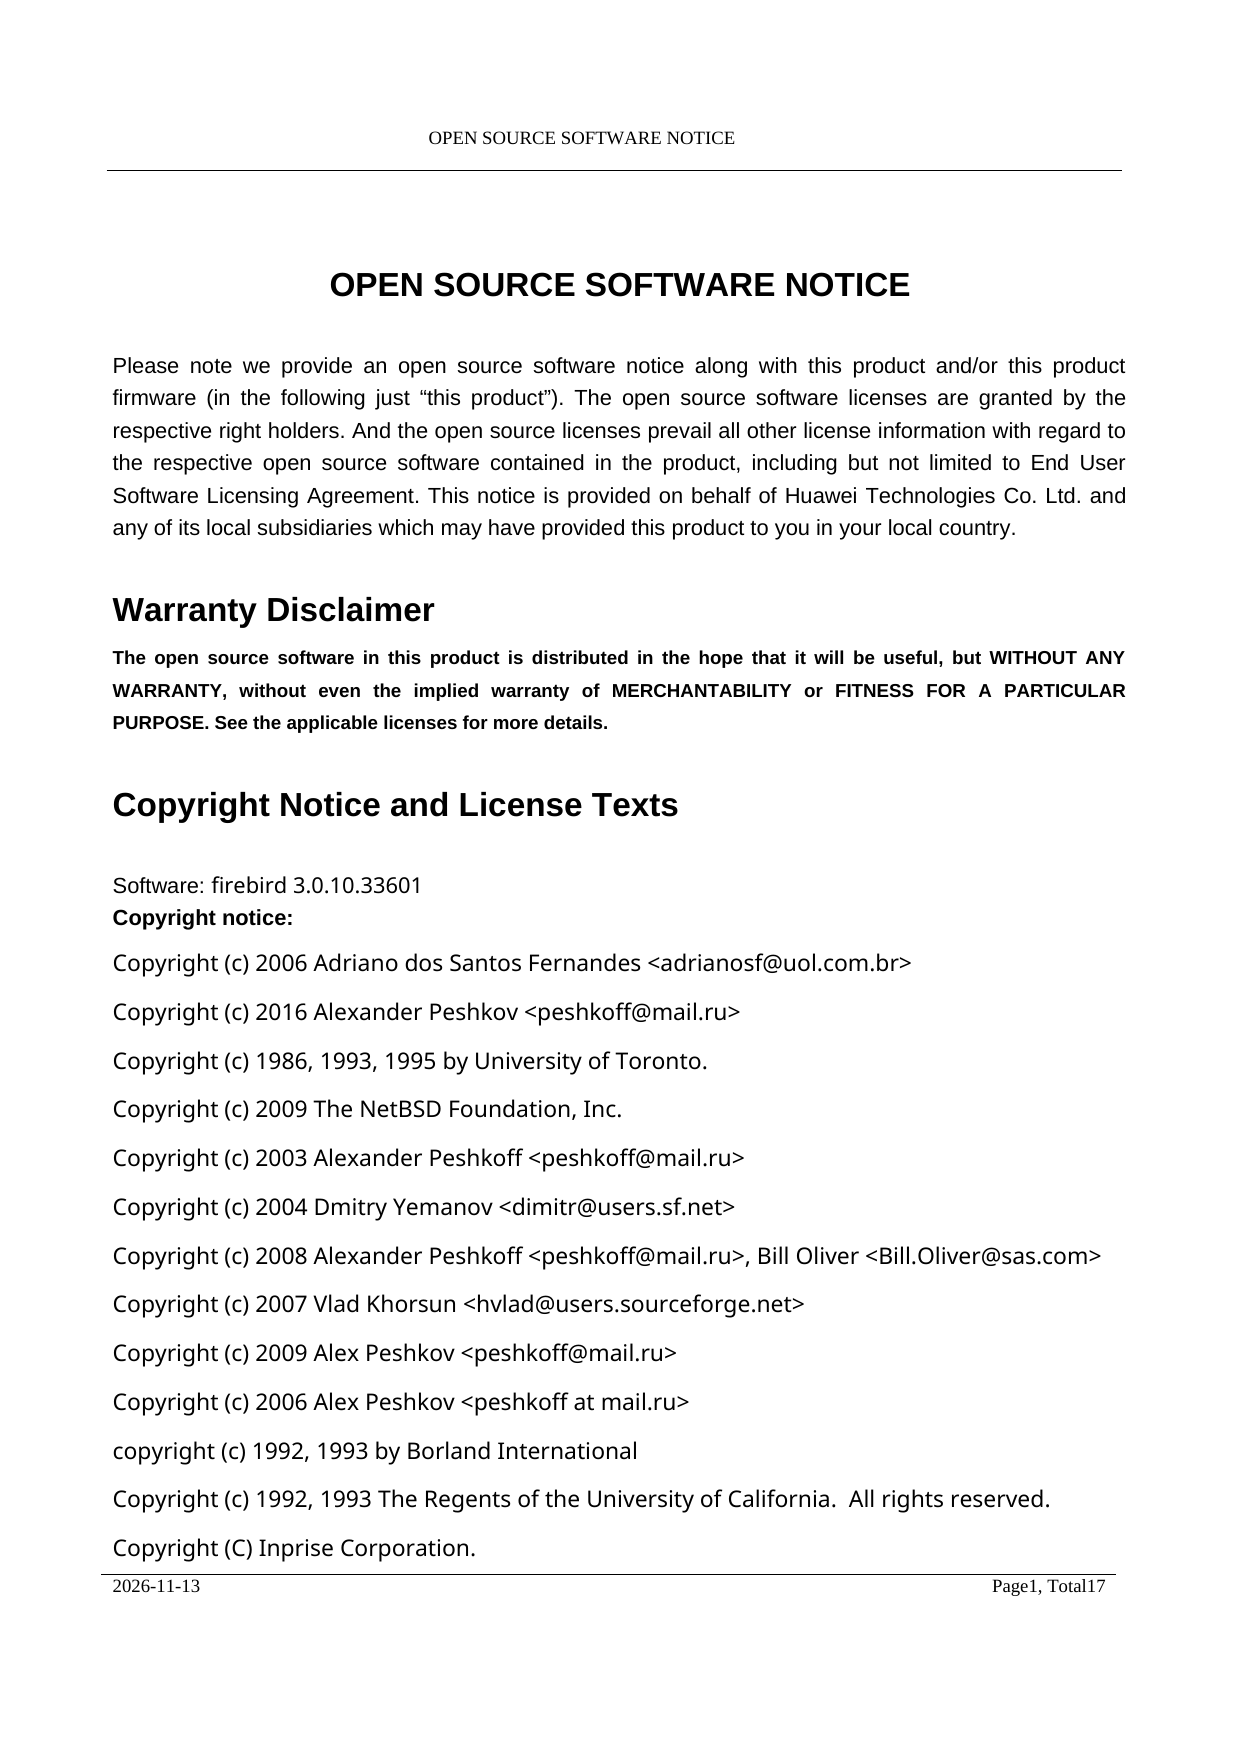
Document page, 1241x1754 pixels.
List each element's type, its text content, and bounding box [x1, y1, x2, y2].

text Please note we provide an open source software notice along with this product and/or this product firmware (in the following just “this product”). The open source software licenses are granted by the respective right holders. And the open source licenses prevail all other license information with regard to the respective open source software contained in the product, including but not limited to End User Software Licensing Agreement. This notice is provided on behalf of Huawei Technologies Co. Ltd. and any of its local subsidiaries which may have provided this product to you in your local country. [112, 349, 1128, 544]
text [112, 947, 1128, 1564]
text Warranty Disclaimer [112, 576, 1128, 641]
text OPEN SOURCE SOFTWARE NOTICE [112, 251, 1128, 316]
text Software: firebird 3.0.10.33601 [112, 869, 1128, 901]
text The open source software in this product is distributed in the hope that it will be useful, but WITHOUT ANY WARRANTY, without even the implied warranty of MERCHANTABILITY or FITNESS FOR A PARTICULAR PURPOSE. See the applicable licenses for more details. [112, 641, 1128, 739]
text Copyright Notice and License Texts [112, 771, 1128, 836]
text Copyright notice: [112, 901, 1128, 934]
